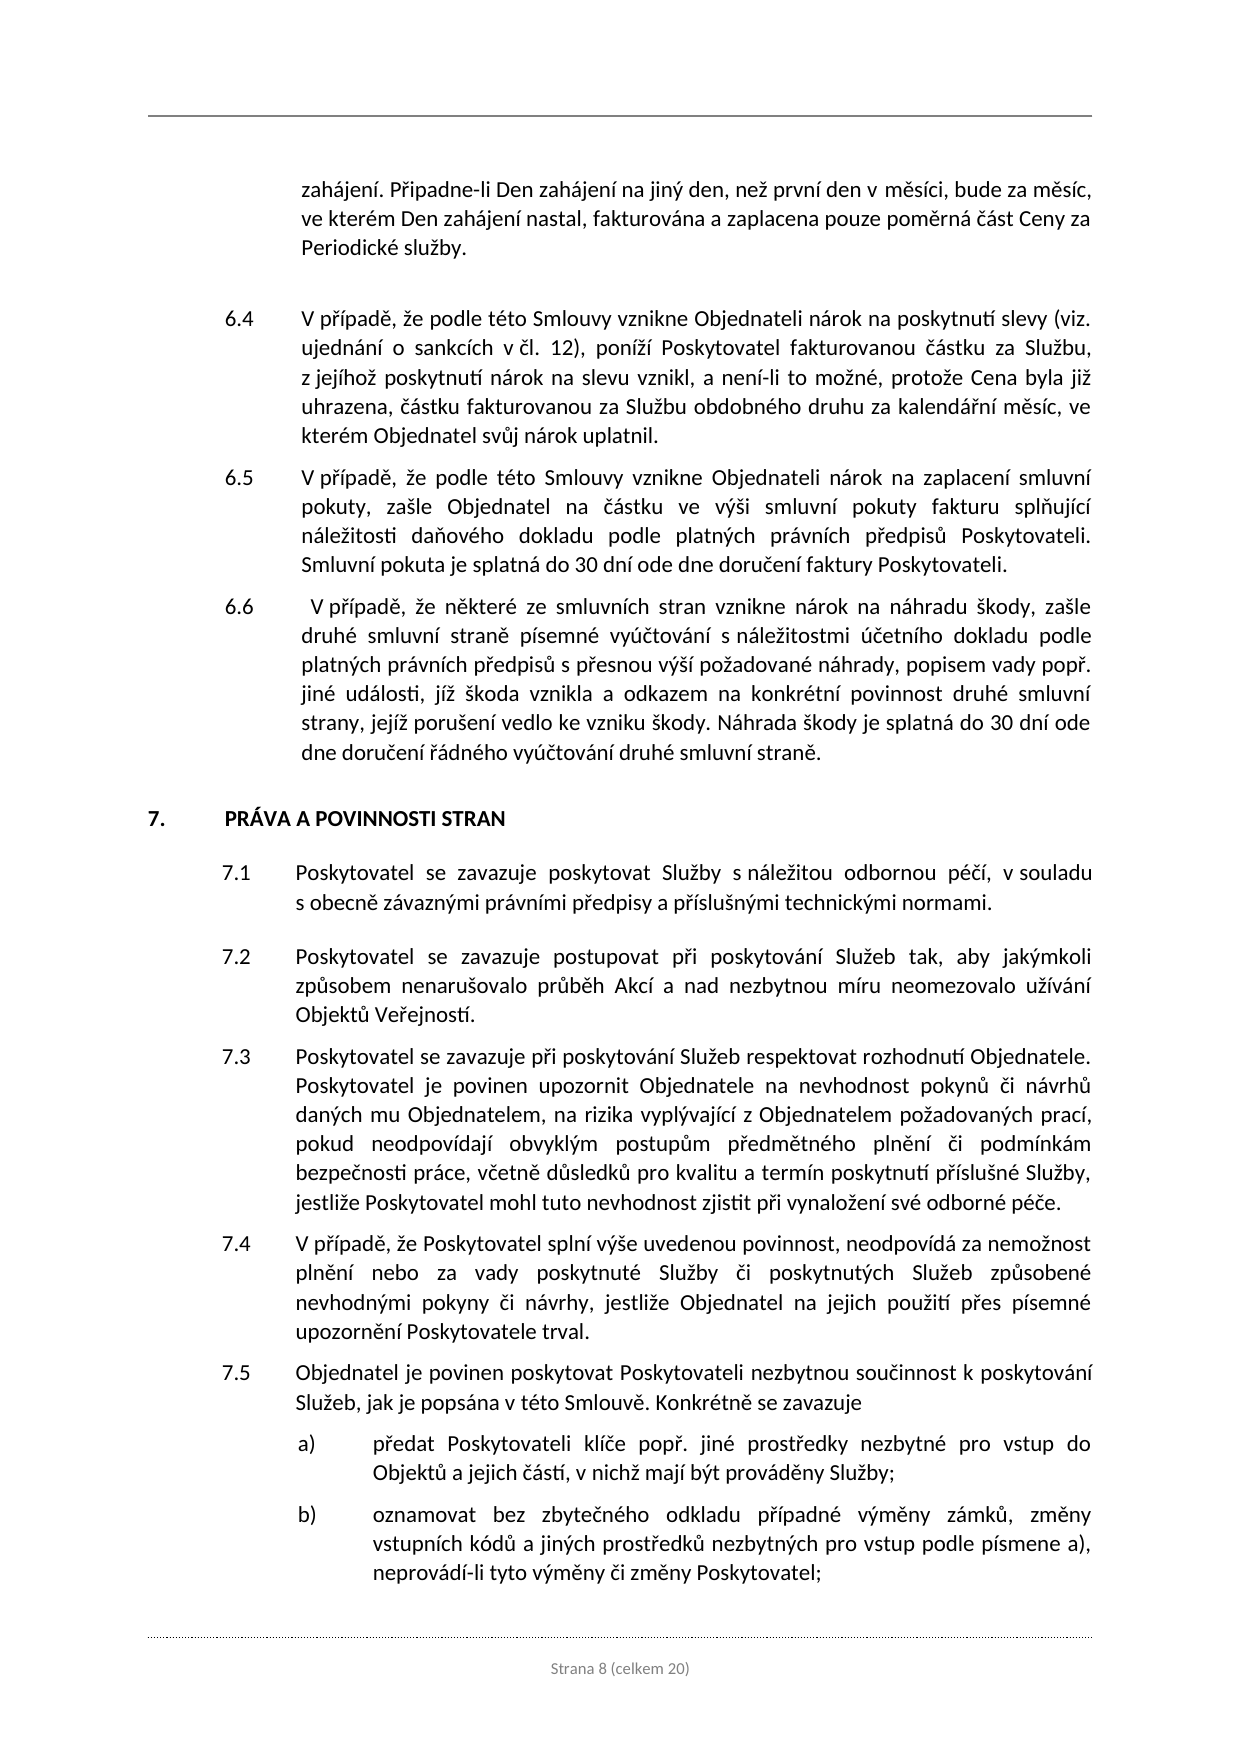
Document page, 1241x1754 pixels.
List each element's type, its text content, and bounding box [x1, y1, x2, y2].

list předat Poskytovateli klíče popř. jiné prostředky nezbytné pro vstup do Objektů a jejich částí, v nichž mají být prováděny Služby; [298, 1428, 1092, 1487]
text V případě, že podle této Smlouvy vznikne Objednateli nárok na zaplacení smluvní pokuty, zašle Objednatel na částku ve výši smluvní pokuty fakturu splňující náležitosti daňového dokladu podle platných právních předpisů Poskytovateli. Smluvní pokuta je splatná do 30 dní ode dne doručení faktury Poskytovateli. [224, 462, 1092, 578]
list Objednatel je povinen poskytovat Poskytovateli nezbytnou součinnost k poskytování Služeb, jak je popsána v této Smlouvě. Konkrétně se zavazuje [222, 1357, 1092, 1416]
list Poskytovatel se zavazuje při poskytování Služeb respektovat rozhodnutí Objednatele. Poskytovatel je povinen upozornit Objednatele na nevhodnost pokynů či návrhů daných mu Objednatelem, na rizika vyplývající z Objednatelem požadovaných prací, pokud neodpovídají obvyklým postupům předmětného plnění či podmínkám bezpečnosti práce, včetně důsledků pro kvalitu a termín poskytnutí příslušné Služby, jestliže Poskytovatel mohl tuto nevhodnost zjistit při vynaložení své odborné péče. [222, 1041, 1092, 1216]
list oznamovat bez zbytečného odkladu případné výměny zámků, změny vstupních kódů a jiných prostředků nezbytných pro vstup podle písmene a), neprovádí-li tyto výměny či změny Poskytovatel; [298, 1499, 1092, 1587]
text V případě, že podle této Smlouvy vznikne Objednateli nárok na poskytnutí slevy (viz. ujednání o sankcích v čl. 12), poníží Poskytovatel fakturovanou částku za Službu, z jejíhož poskytnutí nárok na slevu vznikl, a není-li to možné, protože Cena byla již uhrazena, částku fakturovanou za Službu obdobného druhu za kalendářní měsíc, ve kterém Objednatel svůj nárok uplatnil. [224, 303, 1092, 449]
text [224, 174, 1092, 262]
text PRÁVA A POVINNOSTI STRAN [148, 803, 1092, 832]
list Poskytovatel se zavazuje poskytovat Služby s náležitou odbornou péčí, v souladu s obecně závaznými právními předpisy a příslušnými technickými normami. [222, 857, 1092, 916]
text V případě, že některé ze smluvních stran vznikne nárok na náhradu škody, zašle druhé smluvní straně písemné vyúčtování s náležitostmi účetního dokladu podle platných právních předpisů s přesnou výší požadované náhrady, popisem vady popř. jiné události, jíž škoda vznikla a odkazem na konkrétní povinnost druhé smluvní strany, jejíž porušení vedlo ke vzniku škody. Náhrada škody je splatná do 30 dní ode dne doručení řádného vyúčtování druhé smluvní straně. [224, 591, 1092, 766]
list Poskytovatel se zavazuje postupovat při poskytování Služeb tak, aby jakýmkoli způsobem nenarušovalo průběh Akcí a nad nezbytnou míru neomezovalo užívání Objektů Veřejností. [222, 941, 1092, 1028]
list V případě, že Poskytovatel splní výše uvedenou povinnost, neodpovídá za nemožnost plnění nebo za vady poskytnuté Služby či poskytnutých Služeb způsobené nevhodnými pokyny či návrhy, jestliže Objednatel na jejich použití přes písemné upozornění Poskytovatele trval. [222, 1228, 1092, 1345]
